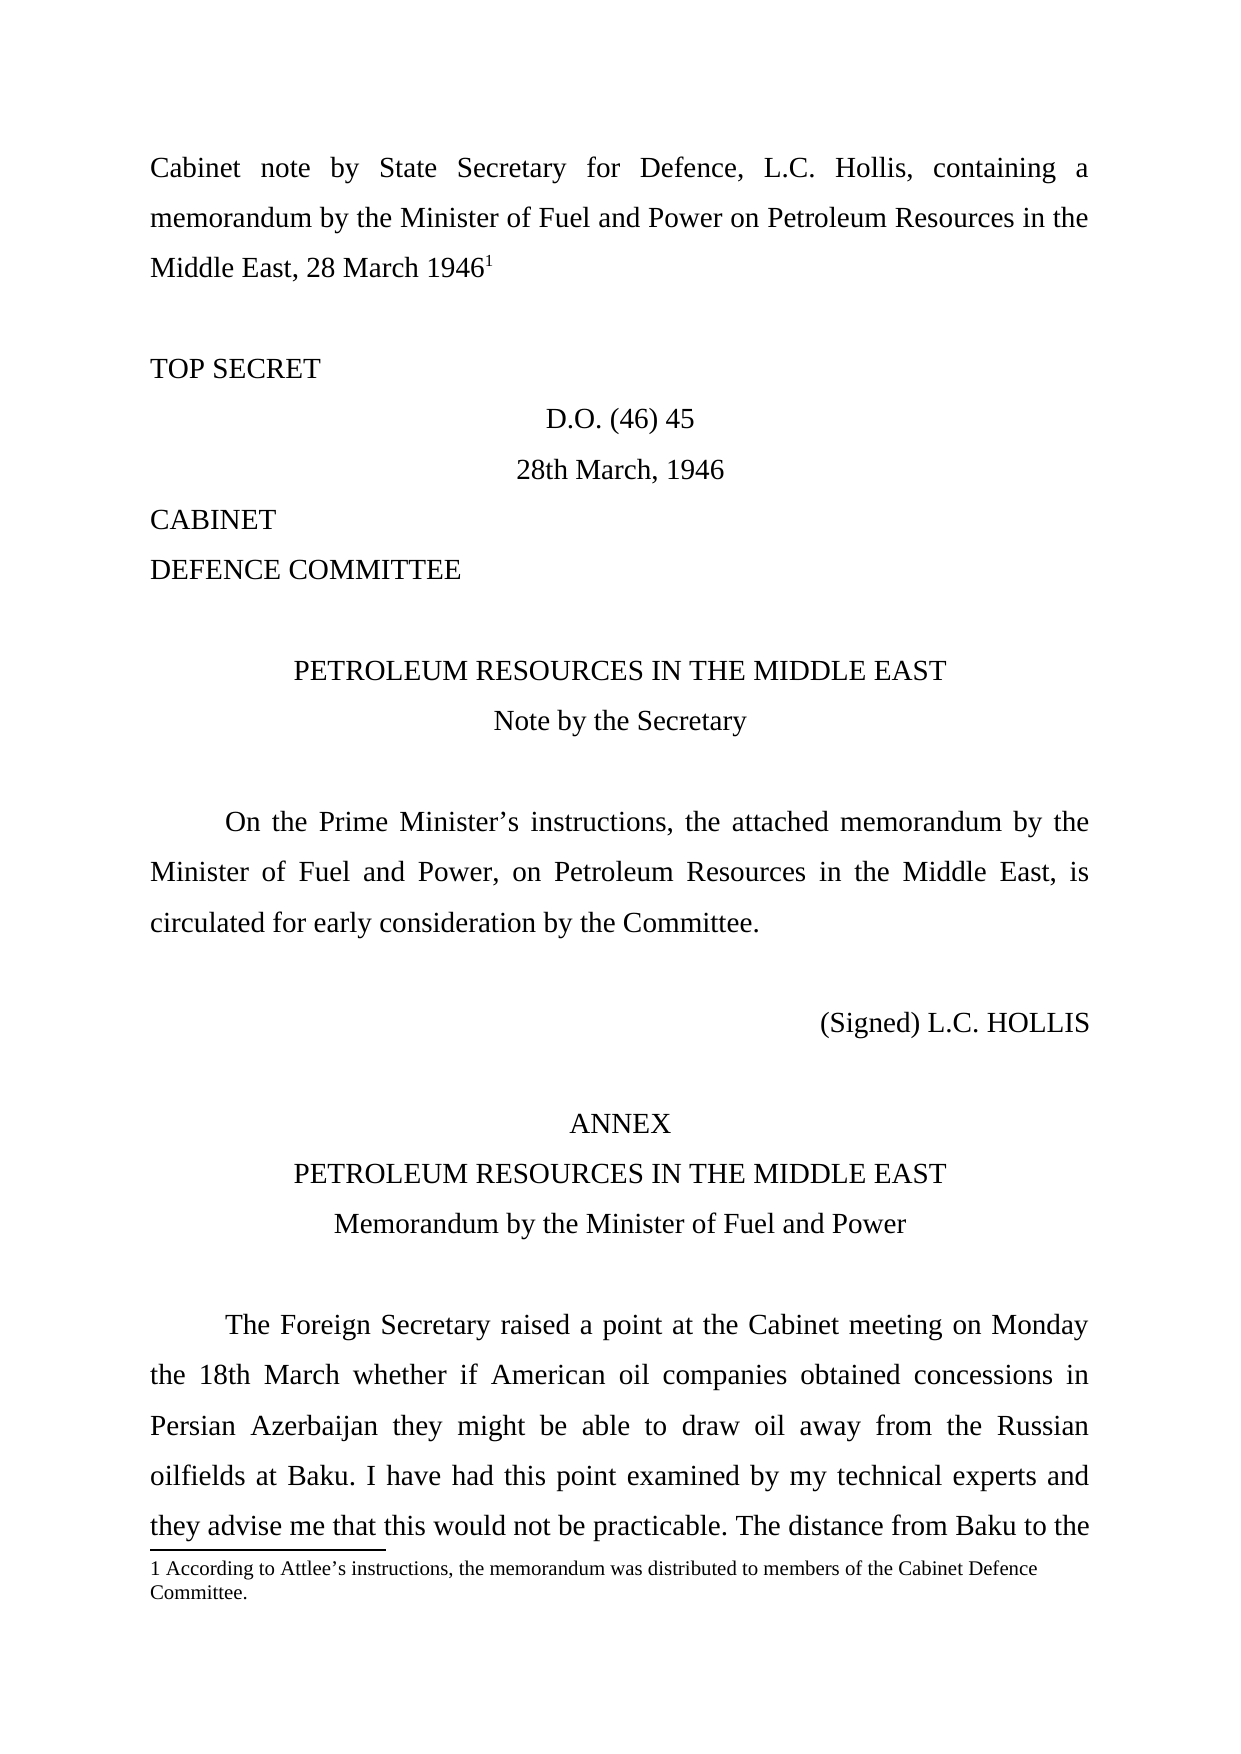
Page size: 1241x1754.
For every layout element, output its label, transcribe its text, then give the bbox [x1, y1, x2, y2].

text Cabinet note by State Secretary for Defence, L.C. Hollis, containing a memorandum by the Minister of Fuel and Power on Petroleum Resources in the Middle East, 28 March 1946 [150, 150, 1090, 284]
text D.O. (46) 45 [150, 402, 1090, 435]
text PETROLEUM RESOURCES IN THE MIDDLE EAST [150, 653, 1090, 687]
text PETROLEUM RESOURCES IN THE MIDDLE EAST [150, 1156, 1090, 1190]
text On the Prime Minister’s instructions, the attached memorandum by the Minister of Fuel and Power, on Petroleum Resources in the Middle East, is circulated for early consideration by the Committee. [150, 804, 1090, 938]
text TOP SECRET [150, 351, 1090, 385]
text (Signed) L.C. HOLLIS [150, 1005, 1090, 1039]
text CABINET [150, 502, 1090, 536]
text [150, 1307, 1090, 1542]
text DEFENCE COMMITTEE [150, 552, 1090, 586]
text 28th March, 1946 [150, 452, 1090, 485]
text Memorandum by the Minister of Fuel and Power [150, 1207, 1090, 1240]
text ANNEX [150, 1106, 1090, 1139]
text Note by the Secretary [150, 703, 1090, 737]
